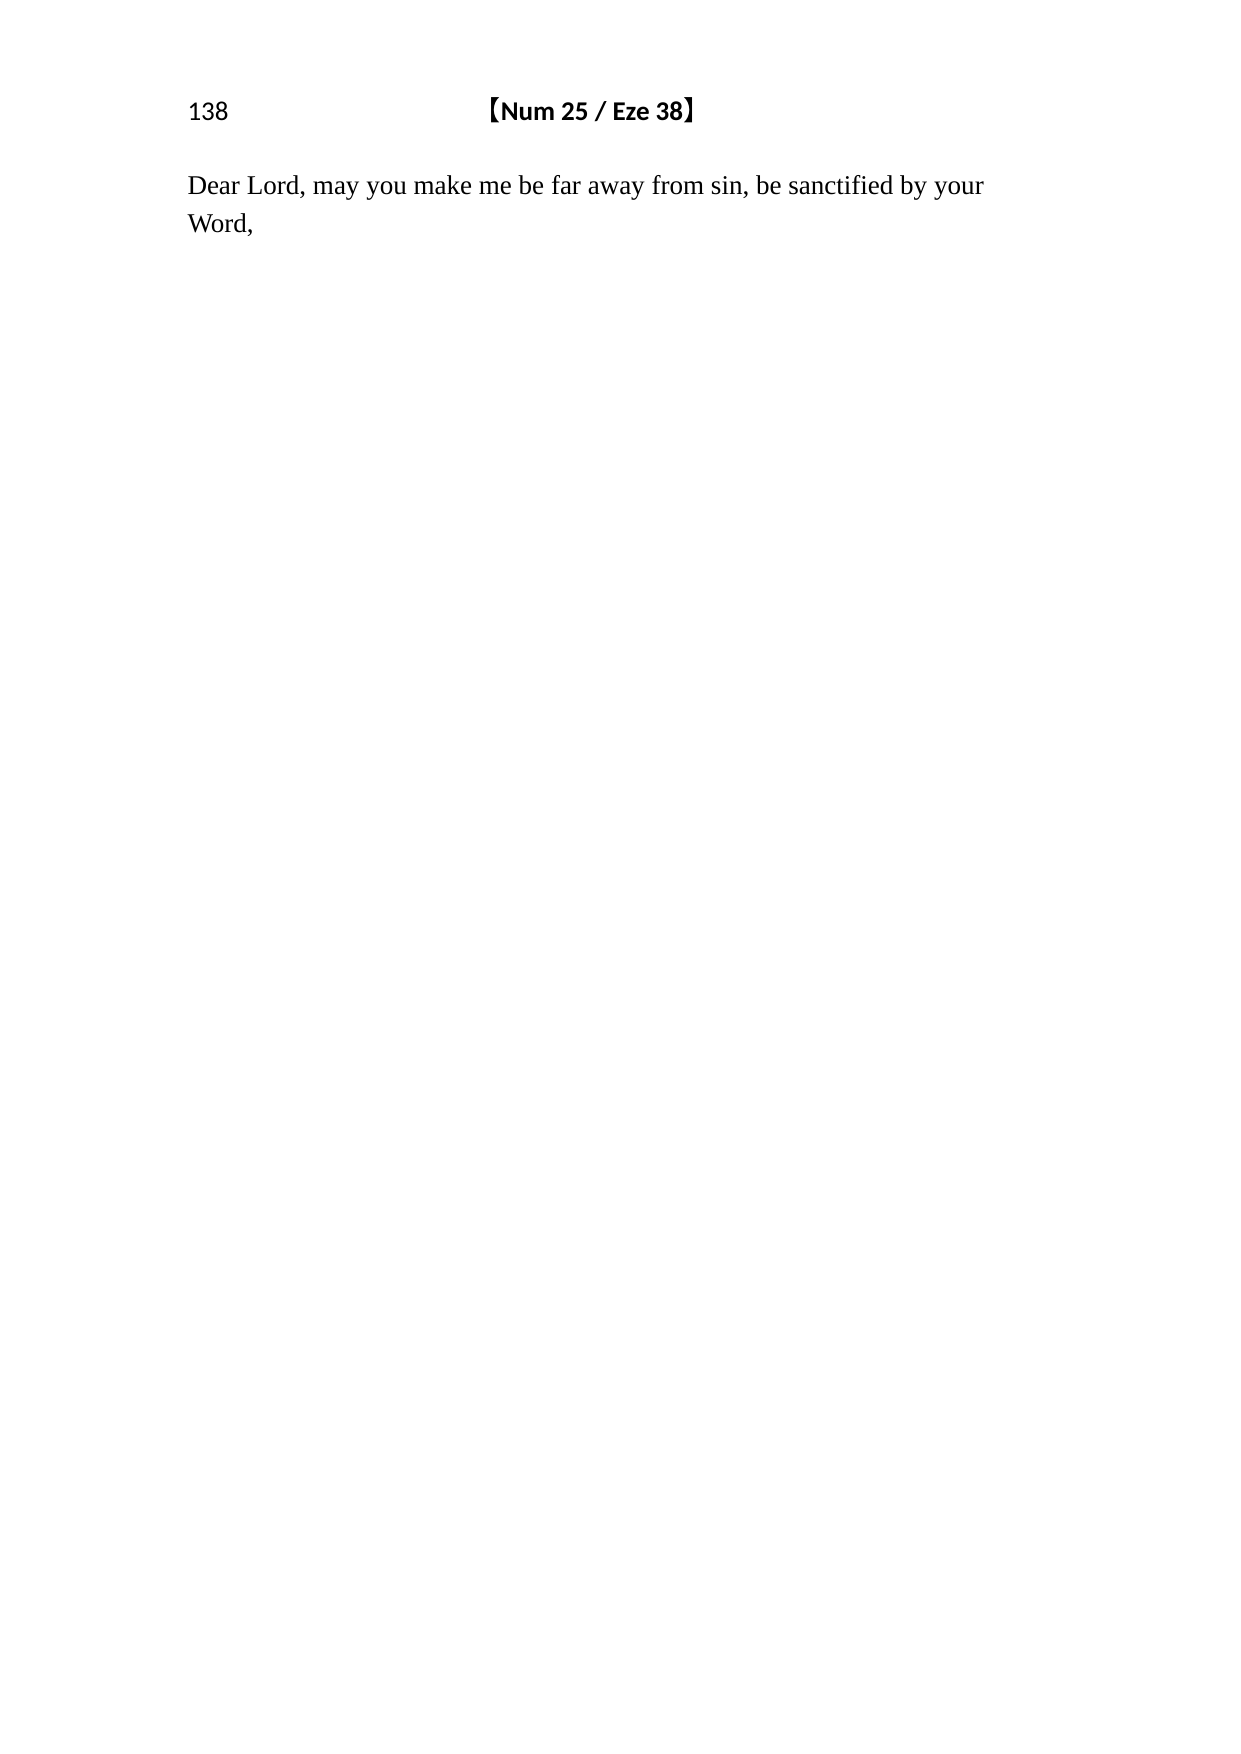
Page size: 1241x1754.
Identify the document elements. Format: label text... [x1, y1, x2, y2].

text Dear Lord, may you make me be far away from sin, be sanctified by your Word, [187, 166, 1053, 241]
